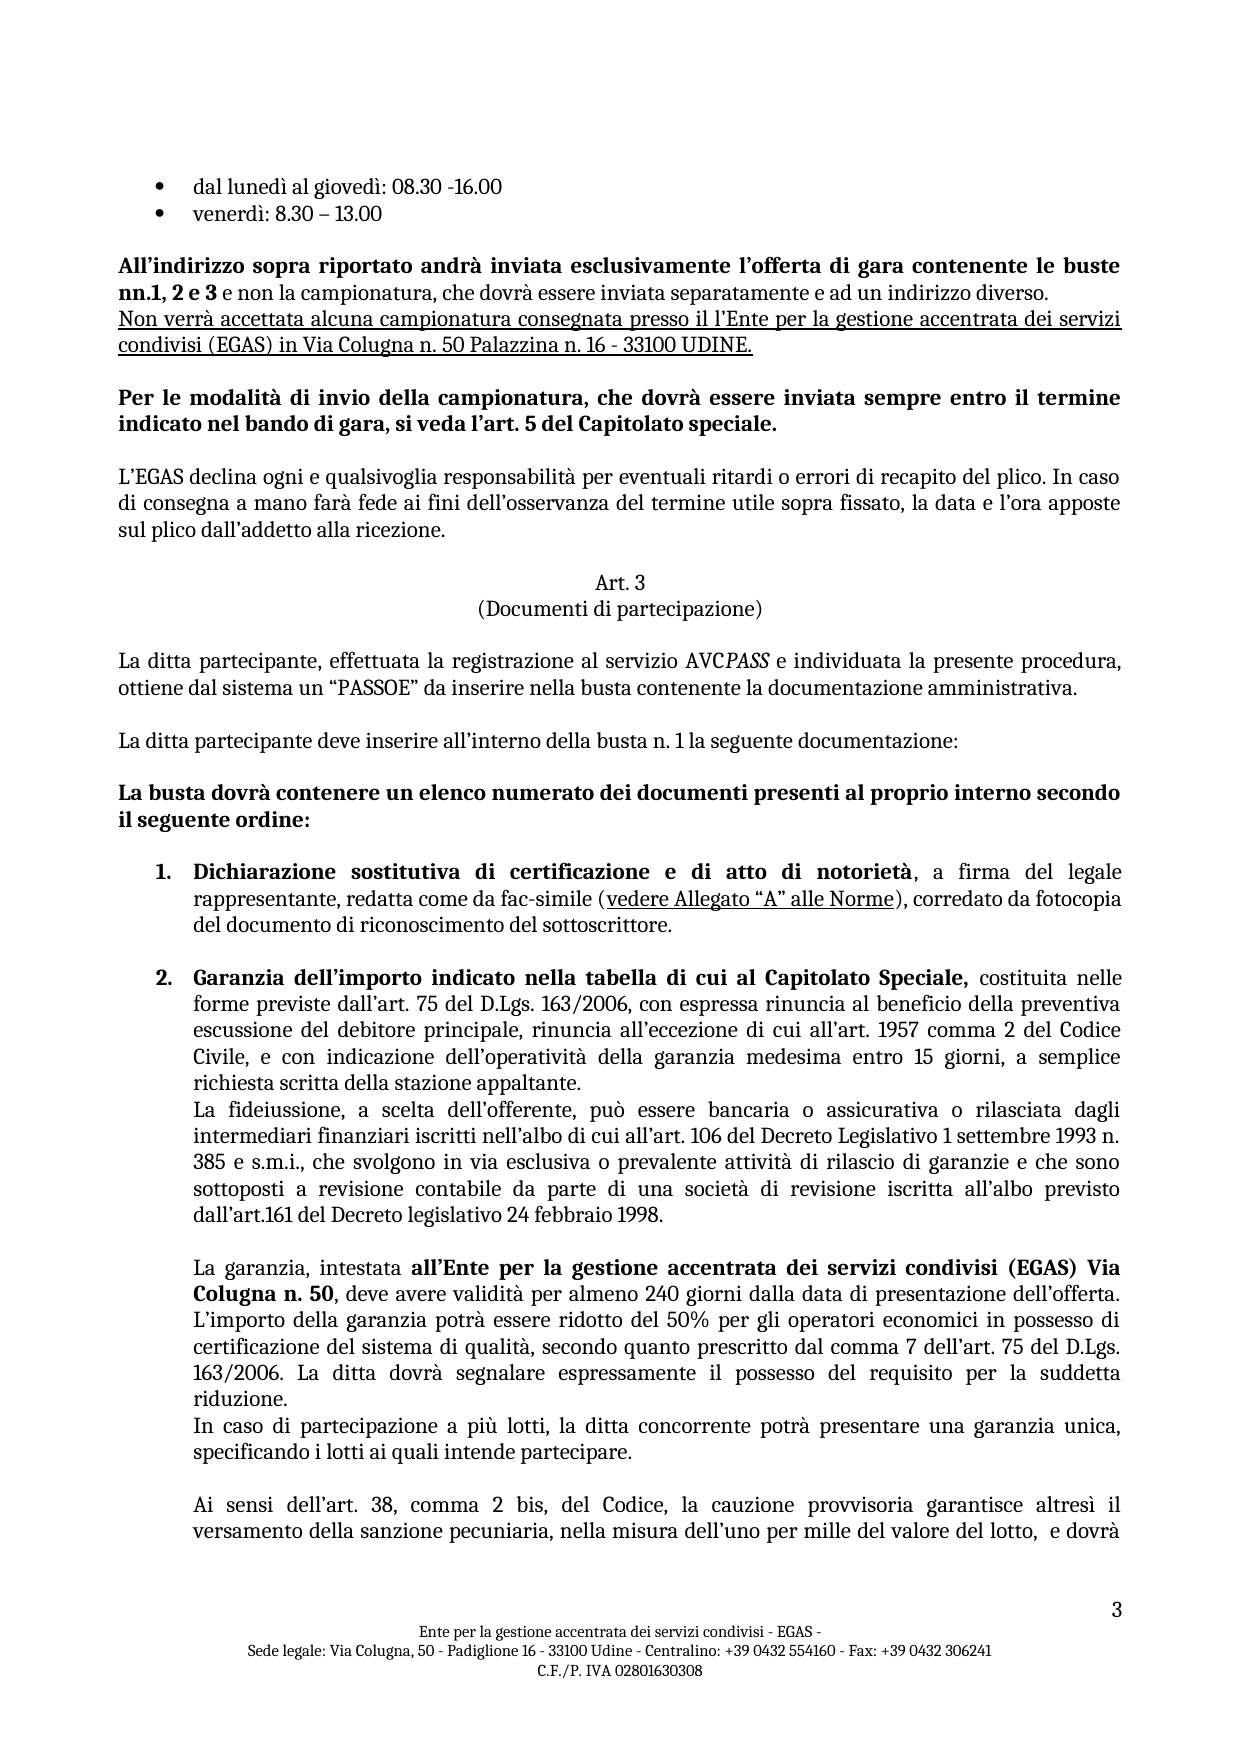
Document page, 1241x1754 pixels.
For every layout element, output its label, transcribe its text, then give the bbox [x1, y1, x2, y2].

text La fideiussione, a scelta dell’offerente, può essere bancaria o assicurativa o rilasciata dagli intermediari finanziari iscritti nell’albo di cui all’art. 106 del Decreto Legislativo 1 settembre 1993 n. 385 e s.m.i., che svolgono in via esclusiva o prevalente attività di rilascio di garanzie e che sono sottoposti a revisione contabile da parte di una società di revisione iscritta all’albo previsto dall’art.161 del Decreto legislativo 24 febbraio 1998. [193, 1096, 1122, 1228]
text La ditta partecipante, effettuata la registrazione al servizio AVCPASS e individuata la presente procedura, ottiene dal sistema un “PASSOE” da inserire nella busta contenente la documentazione amministrativa. [118, 648, 1122, 701]
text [193, 1492, 1122, 1544]
list venerdì: 8.30 – 13.00 [156, 200, 1122, 227]
text In caso di partecipazione a più lotti, la ditta concorrente potrà presentare una garanzia unica, specificando i lotti ai quali intende partecipare. [193, 1413, 1122, 1465]
text Non verrà accettata alcuna campionatura consegnata presso il l’Ente per la gestione accentrata dei servizi condivisi (EGAS) in Via Colugna n. 50 Palazzina n. 16 - 33100 UDINE. [118, 330, 1122, 358]
text La garanzia, intestata all’Ente per la gestione accentrata dei servizi condivisi (EGAS) Via Colugna n. 50, deve avere validità per almeno 240 giorni dalla data di presentazione dell’offerta. L’importo della garanzia potrà essere ridotto del 50% per gli operatori economici in possesso di certificazione del sistema di qualità, secondo quanto prescritto dal comma 7 dell’art. 75 del D.Lgs. 163/2006. La ditta dovrà segnalare espressamente il possesso del requisito per la suddetta riduzione. [193, 1254, 1122, 1413]
text Per le modalità di invio della campionatura, che dovrà essere inviata sempre entro il termine indicato nel bando di gara, si veda l’art. 5 del Capitolato speciale. [118, 385, 1122, 437]
text L’EGAS declina ogni e qualsivoglia responsabilità per eventuali ritardi o errori di recapito del plico. In caso di consegna a mano farà fede ai fini dell’osservanza del termine utile sopra fissato, la data e l’ora apposte sul plico dall’addetto alla ricezione. [118, 464, 1122, 543]
text All’indirizzo sopra riportato andrà inviata esclusivamente l’offerta di gara contenente le buste nn.1, 2 e 3 e non la campionatura, che dovrà essere inviata separatamente e ad un indirizzo diverso. [118, 253, 1122, 306]
text Art. 3 [118, 569, 1122, 596]
text (Documenti di partecipazione) [118, 596, 1122, 622]
list Garanzia dell’importo indicato nella tabella di cui al Capitolato Speciale, costituita nelle forme previste dall’art. 75 del D.Lgs. 163/2006, con espressa rinuncia al beneficio della preventiva escussione del debitore principale, rinuncia all’eccezione di cui all’art. 1957 comma 2 del Codice Civile, e con indicazione dell’operatività della garanzia medesima entro 15 giorni, a semplice richiesta scritta della stazione appaltante. [156, 964, 1122, 1096]
list Dichiarazione sostitutiva di certificazione e di atto di notorietà, a firma del legale rappresentante, redatta come da fac-simile (vedere Allegato “A” alle Norme), corredato da fotocopia del documento di riconoscimento del sottoscrittore. [156, 859, 1122, 938]
text La busta dovrà contenere un elenco numerato dei documenti presenti al proprio interno secondo il seguente ordine: [118, 780, 1122, 833]
list dal lunedì al giovedì: 08.30 -16.00 [156, 174, 1122, 200]
text Non verrà accettata alcuna campionatura consegnata presso il l’Ente per la gestione accentrata dei servizi condivisi (EGAS) in Via Colugna n. 50 Palazzina n. 16 - 33100 UDINE. [118, 306, 1122, 328]
text La ditta partecipante deve inserire all’interno della busta n. 1 la seguente documentazione: [118, 727, 1122, 754]
